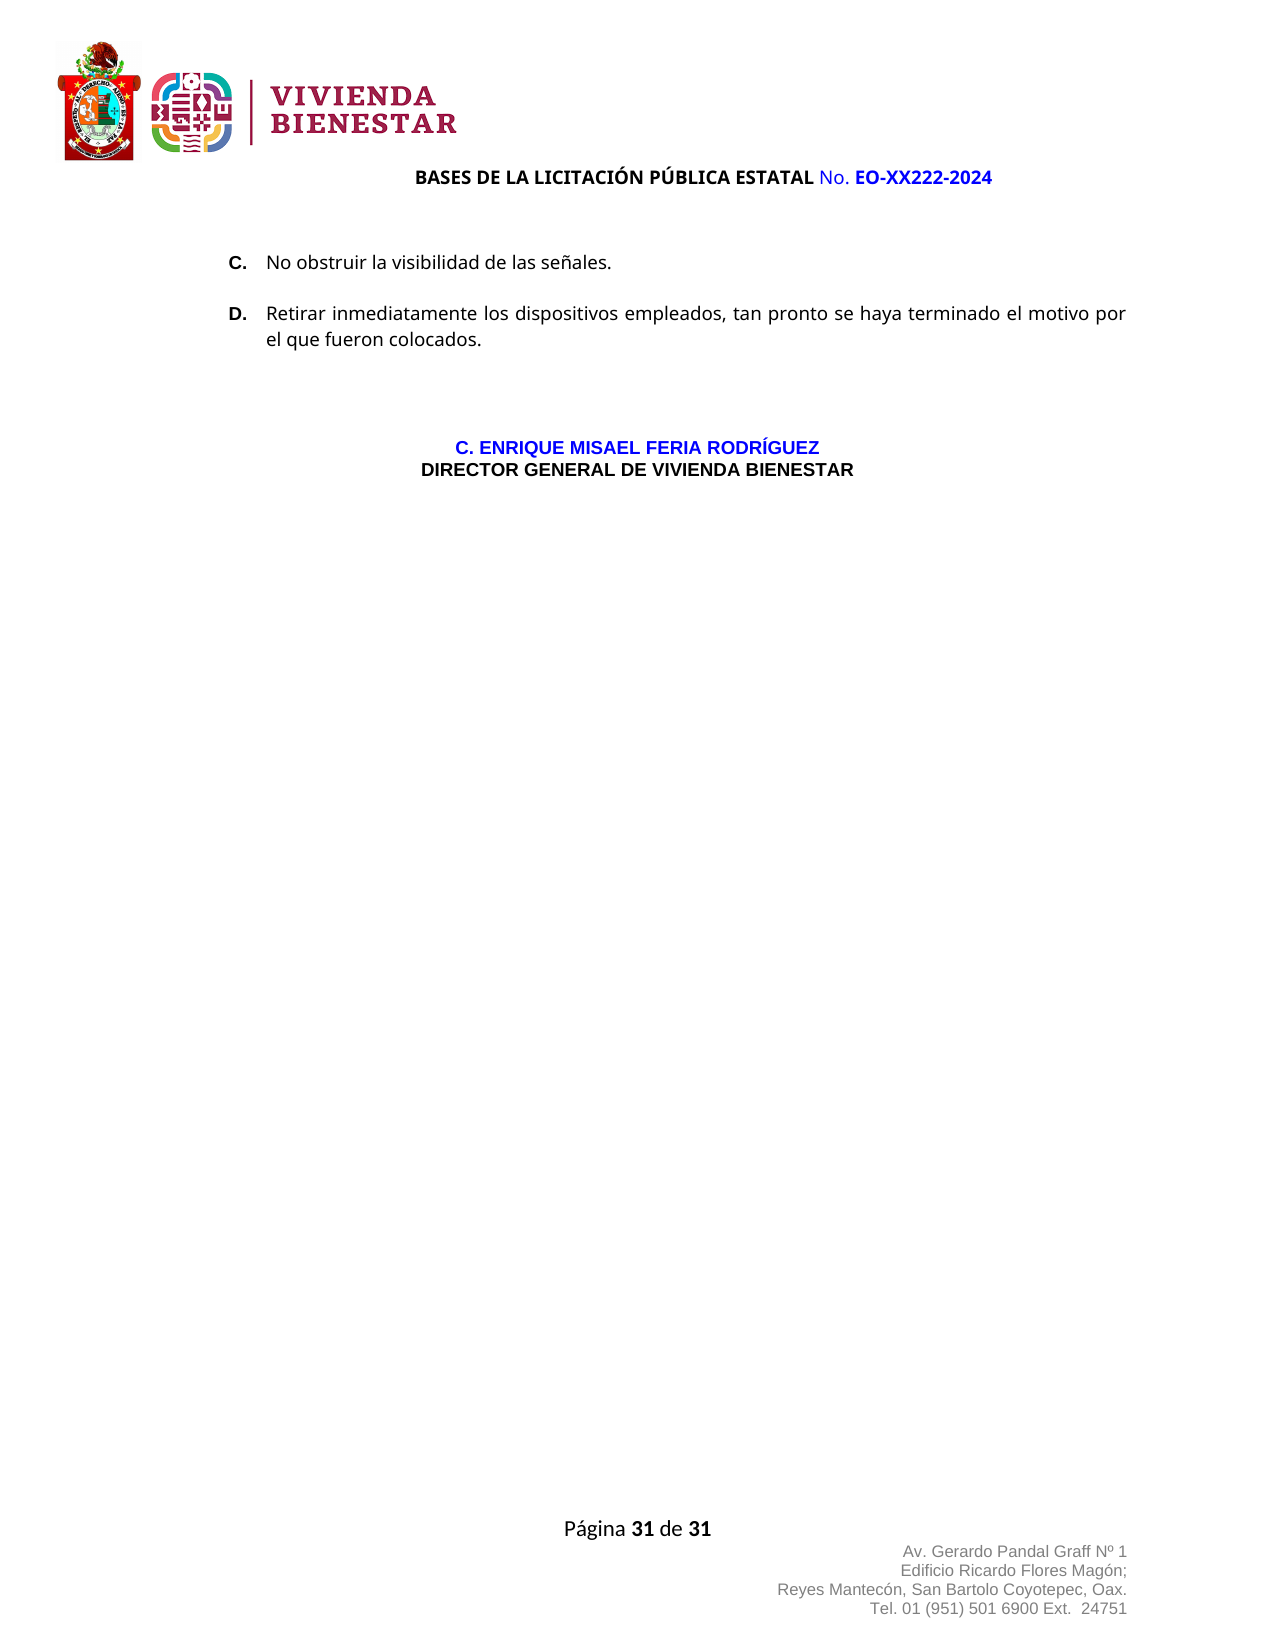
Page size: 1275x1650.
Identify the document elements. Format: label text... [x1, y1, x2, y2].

picture [147, 64, 473, 161]
list Retirar inmediatamente los dispositivos empleados, tan pronto se haya terminado el motivo por el que fueron colocados. [228, 301, 1127, 352]
picture [55, 41, 143, 163]
text DIRECTOR GENERAL DE VIVIENDA BIENESTAR [148, 458, 1127, 480]
text C. ENRIQUE MISAEL FERIA RODRÍGUEZ [148, 437, 1127, 458]
list No obstruir la visibilidad de las señales. [228, 249, 1127, 275]
